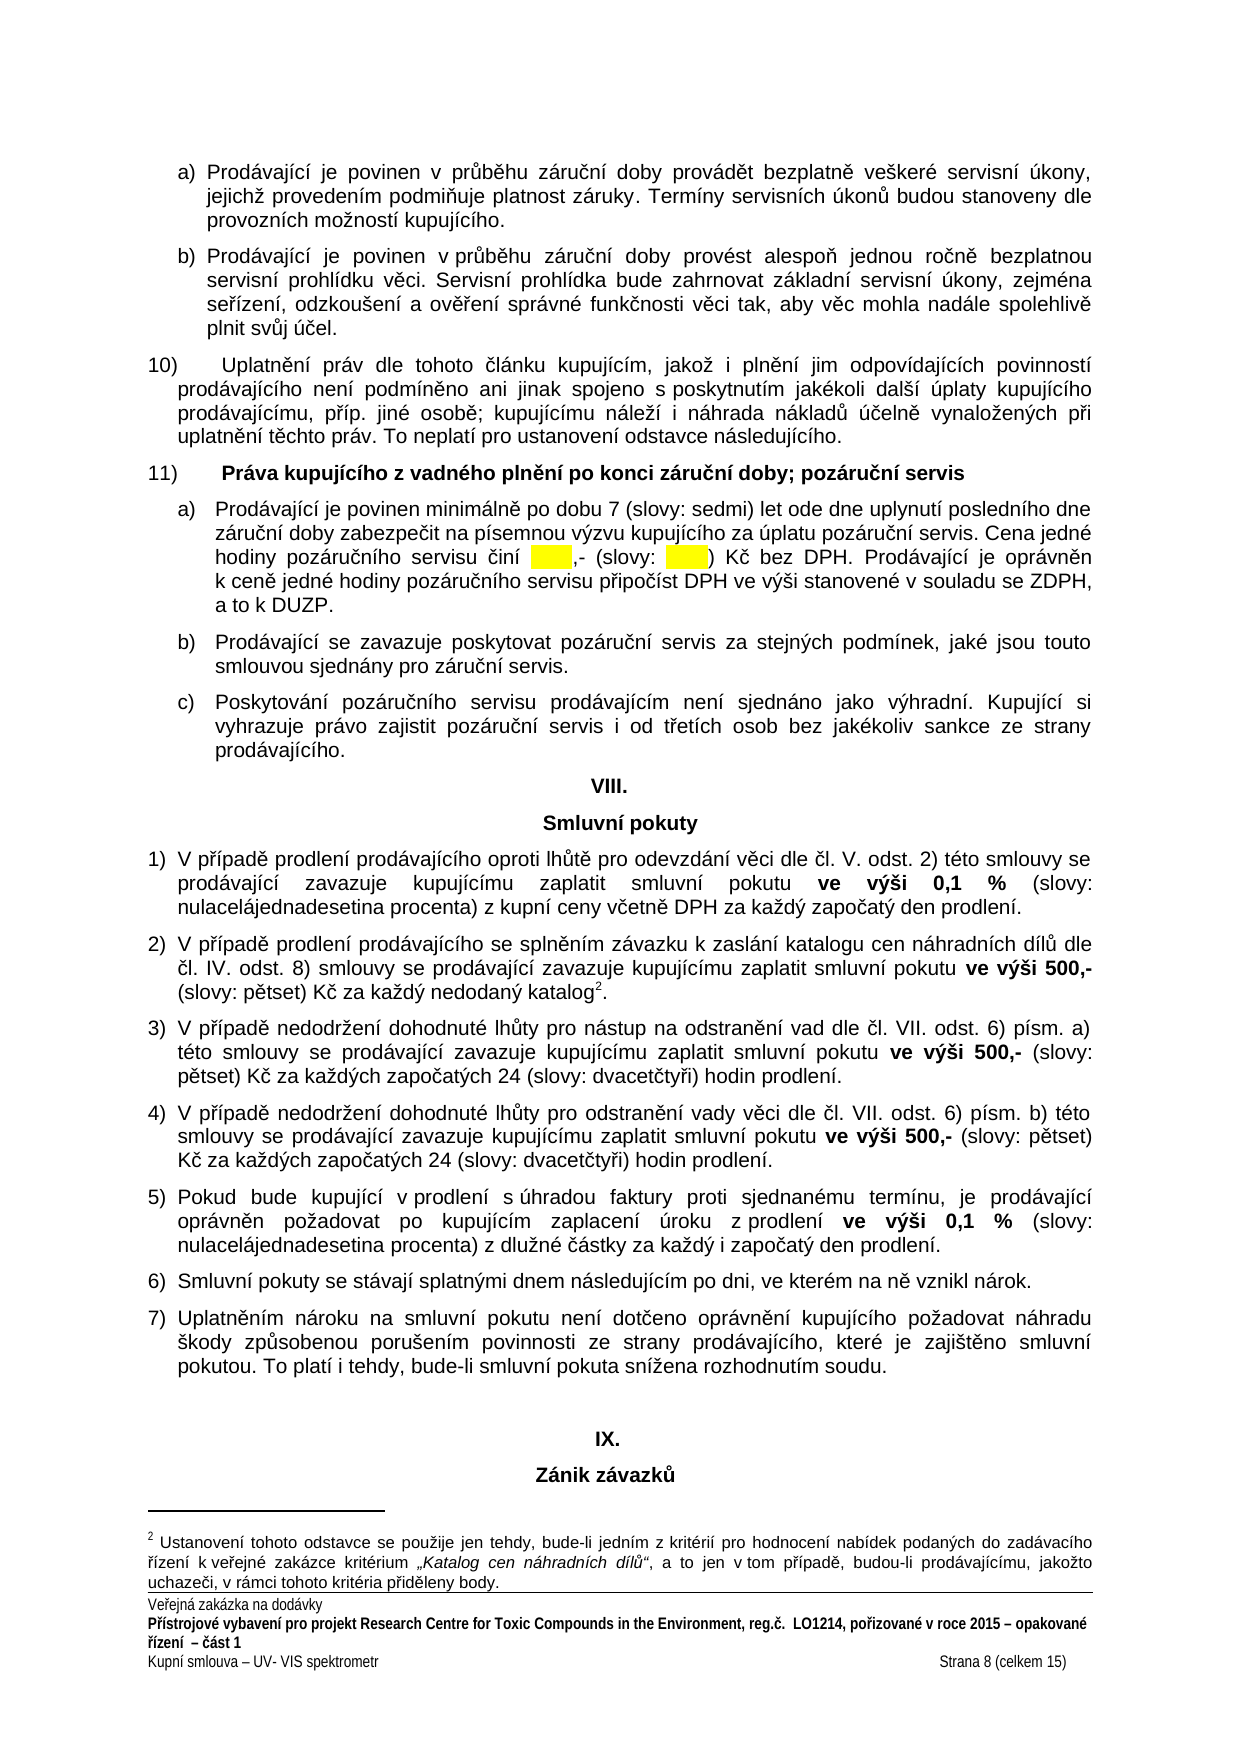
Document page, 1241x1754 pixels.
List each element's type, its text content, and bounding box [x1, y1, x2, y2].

list V případě nedodržení dohodnuté lhůty pro odstranění vady věci dle čl. VII. odst. 6) písm. b) této smlouvy se prodávající zavazuje kupujícímu zaplatit smluvní pokutu ve výši 500,- (slovy: pětset) Kč za každých započatých 24 (slovy: dvacetčtyři) hodin prodlení. [148, 1100, 1093, 1172]
list Prodávající je povinen minimálně po dobu 7 (slovy: sedmi) let ode dne uplynutí posledního dne záruční doby zabezpečit na písemnou výzvu kupujícího za úplatu pozáruční servis. Cena jedné hodiny pozáručního servisu činí ,- (slovy: ) Kč bez DPH. Prodávající je oprávněn k ceně jedné hodiny pozáručního servisu připočíst DPH ve výši stanovené v souladu se ZDPH, a to k DUZP. [177, 497, 1093, 617]
list Práva kupujícího z vadného plnění po konci záruční doby; pozáruční servis [148, 461, 1093, 485]
text Smluvní pokuty [148, 811, 1093, 835]
list Prodávající je povinen v průběhu záruční doby provádět bezplatně veškeré servisní úkony, jejichž provedením podmiňuje platnost záruky. Termíny servisních úkonů budou stanoveny dle provozních možností kupujícího. [177, 160, 1093, 232]
list Prodávající je povinen v průběhu záruční doby provést alespoň jednou ročně bezplatnou servisní prohlídku věci. Servisní prohlídka bude zahrnovat základní servisní úkony, zejména seřízení, odzkoušení a ověření správné funkčnosti věci tak, aby věc mohla nadále spolehlivě plnit svůj účel. [177, 244, 1093, 340]
list V případě prodlení prodávajícího se splněním závazku k zaslání katalogu cen náhradních dílů dle čl. IV. odst. 8) smlouvy se prodávající zavazuje kupujícímu zaplatit smluvní pokutu ve výši 500,- (slovy: pětset) Kč za každý nedodaný katalog. [148, 932, 1093, 1003]
text Zánik závazků [118, 1463, 1093, 1487]
list V případě prodlení prodávajícího oproti lhůtě pro odevzdání věci dle čl. V. odst. 2) této smlouvy se prodávající zavazuje kupujícímu zaplatit smluvní pokutu ve výši 0,1 % (slovy: nulacelájednadesetina procenta) z kupní ceny včetně DPH za každý započatý den prodlení. [148, 847, 1093, 919]
list Uplatněním nároku na smluvní pokutu není dotčeno oprávnění kupujícího požadovat náhradu škody způsobenou porušením povinnosti ze strany prodávajícího, které je zajištěno smluvní pokutou. To platí i tehdy, bude-li smluvní pokuta snížena rozhodnutím soudu. [148, 1306, 1093, 1377]
list Pokud bude kupující v prodlení s úhradou faktury proti sjednanému termínu, je prodávající oprávněn požadovat po kupujícím zaplacení úroku z prodlení ve výši 0,1 % (slovy: nulacelájednadesetina procenta) z dlužné částky za každý i započatý den prodlení. [148, 1185, 1093, 1257]
list Uplatnění práv dle tohoto článku kupujícím, jakož i plnění jim odpovídajících povinností prodávajícího není podmíněno ani jinak spojeno s poskytnutím jakékoli další úplaty kupujícího prodávajícímu, příp. jiné osobě; kupujícímu náleží i náhrada nákladů účelně vynaložených při uplatnění těchto práv. To neplatí pro ustanovení odstavce následujícího. [148, 352, 1093, 448]
list V případě nedodržení dohodnuté lhůty pro nástup na odstranění vad dle čl. VII. odst. 6) písm. a) této smlouvy se prodávající zavazuje kupujícímu zaplatit smluvní pokutu ve výši 500,- (slovy: pětset) Kč za každých započatých 24 (slovy: dvacetčtyři) hodin prodlení. [148, 1016, 1093, 1088]
list Smluvní pokuty se stávají splatnými dnem následujícím po dni, ve kterém na ně vznikl nárok. [148, 1269, 1093, 1293]
list Poskytování pozáručního servisu prodávajícím není sjednáno jako výhradní. Kupující si vyhrazuje právo zajistit pozáruční servis i od třetích osob bez jakékoliv sankce ze strany prodávajícího. [177, 690, 1093, 762]
list Prodávající se zavazuje poskytovat pozáruční servis za stejných podmínek, jaké jsou touto smlouvou sjednány pro záruční servis. [177, 629, 1093, 677]
